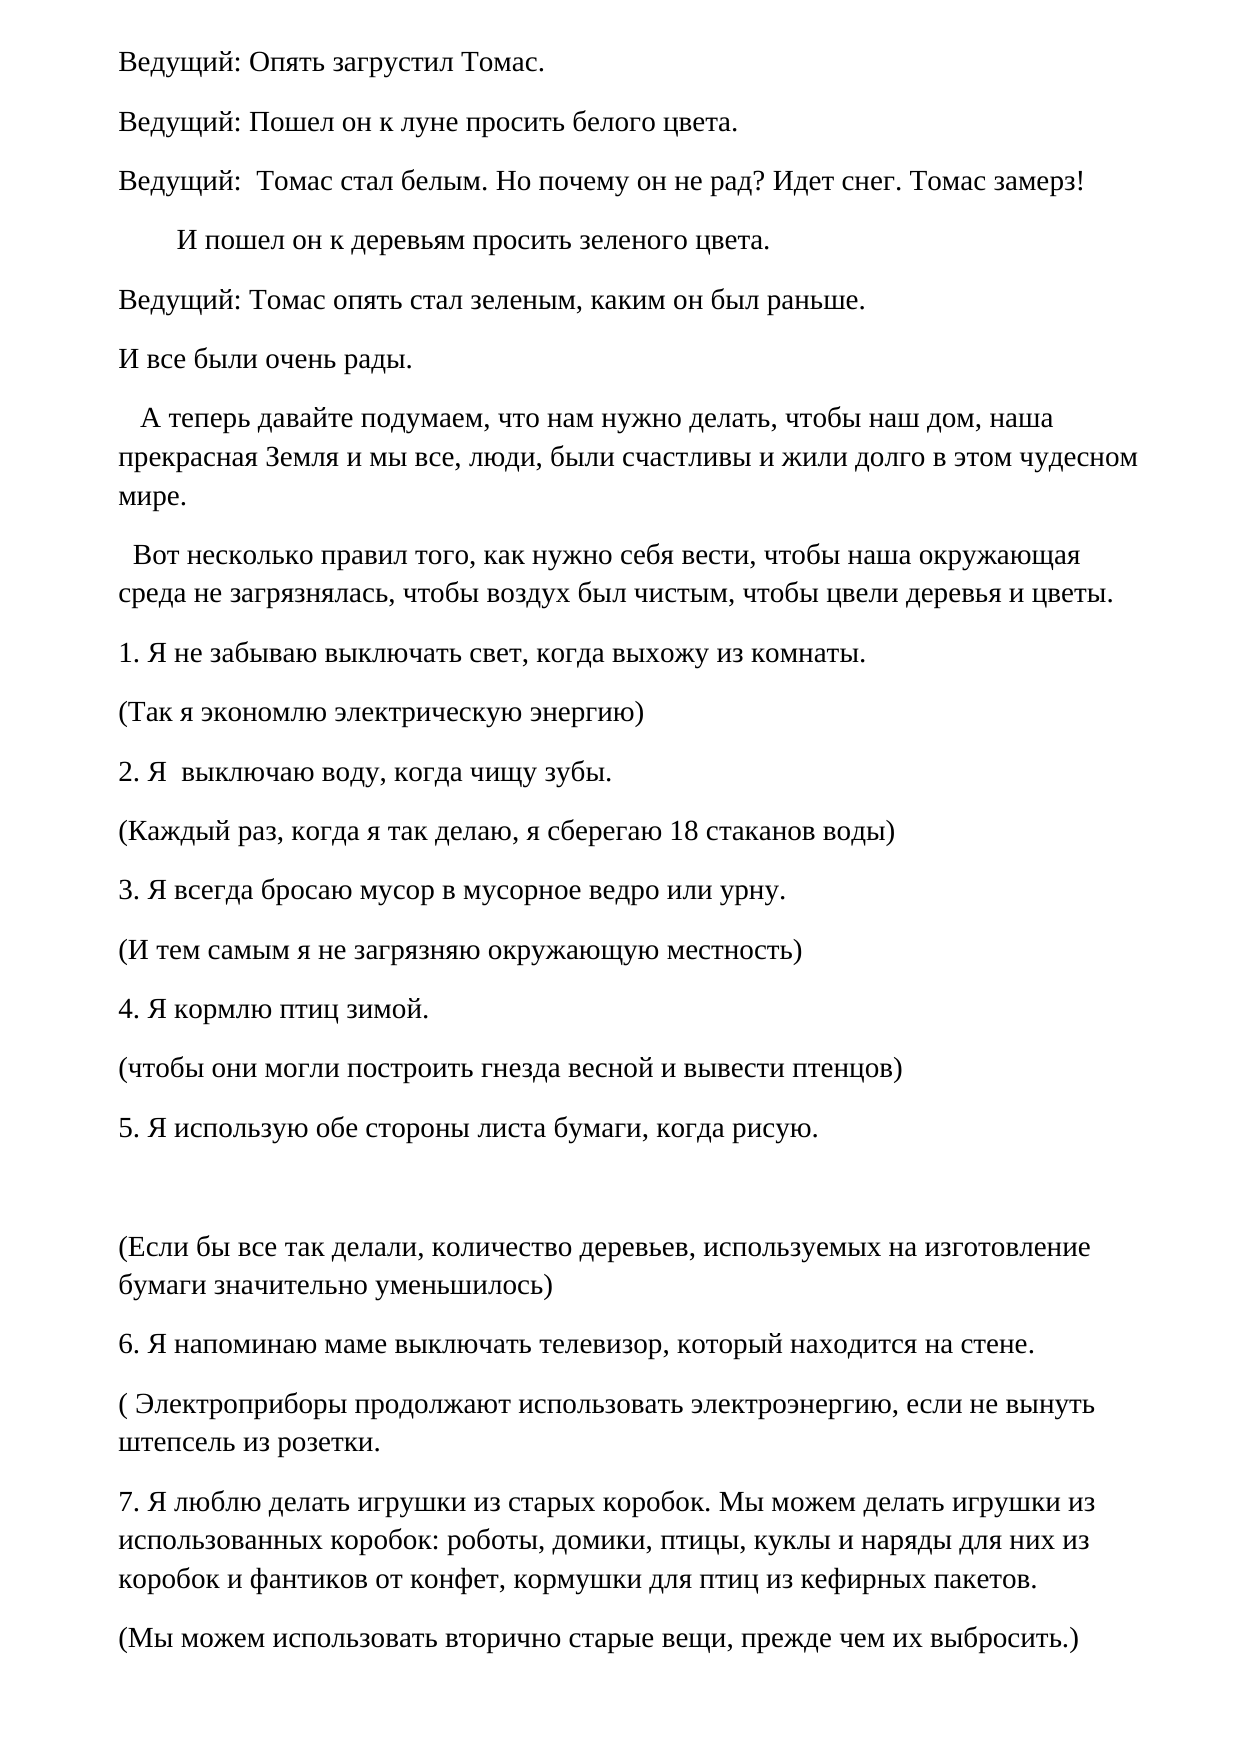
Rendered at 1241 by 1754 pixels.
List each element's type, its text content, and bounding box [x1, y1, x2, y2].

text 1. Я не забываю выключать свет, когда выхожу из комнаты. [118, 635, 1152, 668]
text (И тем самым я не загрязняю окружающую местность) [118, 932, 1152, 965]
text (Каждый раз, когда я так делаю, я сберегаю 18 стаканов воды) [118, 813, 1152, 847]
text А теперь давайте подумаем, что нам нужно делать, чтобы наш дом, наша прекрасная Земля и мы все, люди, были счастливы и жили долго в этом чудесном мире. [118, 401, 1152, 511]
text Ведущий: Томас опять стал зеленым, каким он был раньше. [118, 282, 1152, 315]
text Ведущий: Опять загрустил Томас. [118, 44, 1152, 78]
text 4. Я кормлю птиц зимой. [118, 991, 1152, 1025]
text 6. Я напоминаю маме выключать телевизор, который находится на стене. [118, 1327, 1152, 1360]
text Ведущий: Пошел он к луне просить белого цвета. [118, 104, 1152, 137]
text ( Электроприборы продолжают использовать электроэнергию, если не вынуть штепсель из розетки. [118, 1386, 1152, 1458]
text Ведущий: Томас стал белым. Но почему он не рад? Идет снег. Томас замерз! [118, 163, 1152, 197]
text 7. Я люблю делать игрушки из старых коробок. Мы можем делать игрушки из использованных коробок: роботы, домики, птицы, куклы и наряды для них из коробок и фантиков от конфет, кормушки для птиц из кефирных пакетов. [118, 1484, 1152, 1594]
text И все были очень рады. [118, 341, 1152, 375]
text (Если бы все так делали, количество деревьев, используемых на изготовление бумаги значительно уменьшилось) [118, 1229, 1152, 1301]
text (Мы можем использовать вторично старые вещи, прежде чем их выбросить.) [118, 1620, 1152, 1654]
text 3. Я всегда бросаю мусор в мусорное ведро или урну. [118, 872, 1152, 906]
text 2. Я выключаю воду, когда чищу зубы. [118, 754, 1152, 787]
text (чтобы они могли построить гнезда весной и вывести птенцов) [118, 1051, 1152, 1084]
text И пошел он к деревьям просить зеленого цвета. [118, 222, 1152, 256]
text Вот несколько правил того, как нужно себя вести, чтобы наша окружающая среда не загрязнялась, чтобы воздух был чистым, чтобы цвели деревья и цветы. [118, 537, 1152, 609]
text 5. Я использую обе стороны листа бумаги, когда рисую. [118, 1110, 1152, 1143]
text (Так я экономлю электрическую энергию) [118, 694, 1152, 728]
